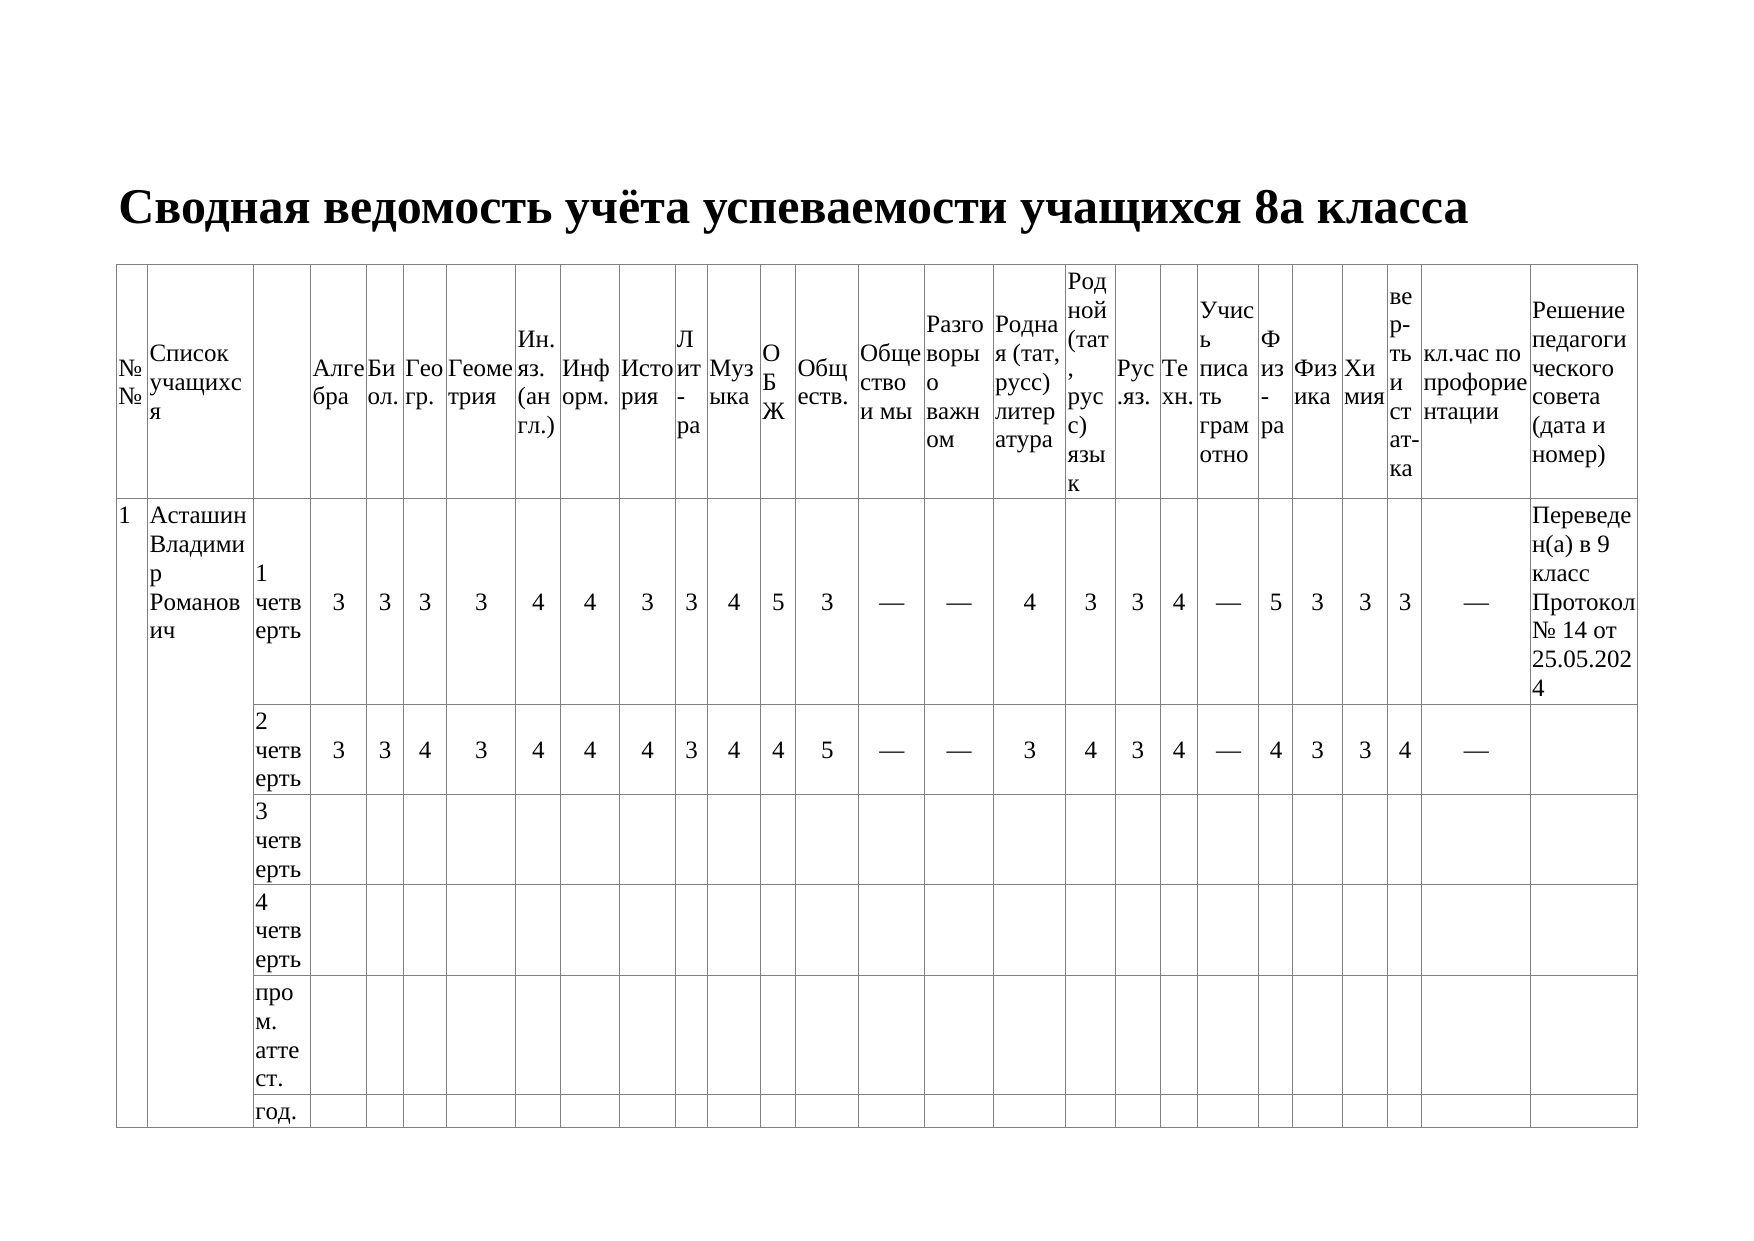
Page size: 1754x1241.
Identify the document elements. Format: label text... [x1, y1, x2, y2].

table_header [254, 265, 310, 498]
table_cell [1161, 976, 1197, 1094]
table_cell 3 [1388, 499, 1421, 703]
table_header Обществ. [796, 265, 858, 498]
table_cell 3 [994, 705, 1065, 794]
table_cell [1066, 795, 1115, 884]
table_cell 5 [796, 705, 858, 794]
table_cell [516, 885, 560, 975]
table_cell [561, 976, 619, 1094]
table_cell 1 [117, 499, 147, 1127]
table_cell [859, 885, 924, 975]
table_cell 4 [561, 499, 619, 703]
table_cell [676, 885, 707, 975]
table_cell 4 [404, 705, 446, 794]
table_header Родная (тат, русс) литература [994, 265, 1065, 498]
table_cell [994, 885, 1065, 975]
table_header Физ-ра [1259, 265, 1292, 498]
table_header Родной (тат, русс) язык [1066, 265, 1115, 498]
table_cell [447, 1095, 515, 1127]
table_cell 4 [708, 705, 760, 794]
table_cell [1198, 885, 1258, 975]
table_cell 3 [1116, 705, 1160, 794]
table_cell [1531, 976, 1637, 1094]
table_cell [1422, 976, 1530, 1094]
table_cell [516, 976, 560, 1094]
table_cell [1388, 885, 1421, 975]
table_cell — [1422, 705, 1530, 794]
table_cell [447, 976, 515, 1094]
table_cell 3 [796, 499, 858, 703]
table_cell [1343, 976, 1387, 1094]
table_cell [1116, 885, 1160, 975]
table_cell [1066, 1095, 1115, 1127]
table_cell [1116, 1095, 1160, 1127]
table_cell [925, 795, 993, 884]
table_cell 3 [1343, 705, 1387, 794]
table_cell [367, 795, 403, 884]
table_cell [1293, 795, 1342, 884]
table_cell [1259, 795, 1292, 884]
table_cell [761, 1095, 795, 1127]
table_cell 5 [1259, 499, 1292, 703]
table_cell Асташин Владимир Романович [148, 499, 253, 1127]
table_cell [447, 795, 515, 884]
table_cell пром. аттест. [254, 976, 310, 1094]
table_cell [796, 885, 858, 975]
table_cell 4 [708, 499, 760, 703]
table_cell [561, 1095, 619, 1127]
table_cell [1259, 1095, 1292, 1127]
table_cell [311, 795, 366, 884]
table_cell [1343, 885, 1387, 975]
table_cell 3 [1066, 499, 1115, 703]
table_cell [516, 1095, 560, 1127]
table_cell [708, 885, 760, 975]
table_cell 4 [1161, 499, 1197, 703]
table_cell 3 [447, 705, 515, 794]
table_cell [1293, 885, 1342, 975]
table_cell [620, 976, 675, 1094]
table_header Рус.яз. [1116, 265, 1160, 498]
table_cell 3 [676, 705, 707, 794]
table_cell 3 [311, 499, 366, 703]
table_cell [1198, 1095, 1258, 1127]
table_header Техн. [1161, 265, 1197, 498]
table_cell [1198, 976, 1258, 1094]
table_cell [676, 795, 707, 884]
table_cell 4 [994, 499, 1065, 703]
table_header №№ [117, 265, 147, 498]
table_cell 3 [367, 499, 403, 703]
table_cell [1531, 885, 1637, 975]
table_cell [1531, 795, 1637, 884]
table_cell 1 четверть [254, 499, 310, 703]
table_cell [311, 976, 366, 1094]
table_cell — [859, 499, 924, 703]
table_cell [796, 1095, 858, 1127]
table_cell — [925, 705, 993, 794]
table_cell [1161, 1095, 1197, 1127]
table_cell год. оцен. [254, 1095, 310, 1127]
table_cell 4 [516, 499, 560, 703]
table_cell [1388, 795, 1421, 884]
table_cell [1259, 885, 1292, 975]
table_header Решение педагогического совета (дата и номер) [1531, 265, 1637, 498]
table_cell [1388, 1095, 1421, 1127]
table_cell [404, 1095, 446, 1127]
table_cell 3 [404, 499, 446, 703]
table_cell 3 четверть [254, 795, 310, 884]
table_cell [994, 976, 1065, 1094]
table_cell 3 [676, 499, 707, 703]
table_cell [1116, 795, 1160, 884]
table_cell [1343, 795, 1387, 884]
table_cell [561, 795, 619, 884]
table_header Алгебра [311, 265, 366, 498]
table_cell [1293, 976, 1342, 1094]
table_cell [925, 1095, 993, 1127]
table_cell [516, 795, 560, 884]
table_cell [367, 976, 403, 1094]
table_cell — [1198, 705, 1258, 794]
table_cell 5 [761, 499, 795, 703]
table_header Лит-ра [676, 265, 707, 498]
table_header Биол. [367, 265, 403, 498]
table_cell [676, 1095, 707, 1127]
table_cell [796, 976, 858, 1094]
table_cell [676, 976, 707, 1094]
table_cell [859, 976, 924, 1094]
table_cell [1293, 1095, 1342, 1127]
table_cell 4 [516, 705, 560, 794]
table_cell — [1422, 499, 1530, 703]
table_cell [620, 1095, 675, 1127]
table_cell [859, 795, 924, 884]
table_cell [1066, 885, 1115, 975]
table_cell 4 [1388, 705, 1421, 794]
table_cell Переведен(а) в 9 класс Протокол № 14 от 25.05.2024 [1531, 499, 1637, 703]
table_cell [796, 795, 858, 884]
table_cell 4 четверть [254, 885, 310, 975]
table_cell [859, 1095, 924, 1127]
table_cell 3 [1343, 499, 1387, 703]
table_header Информ. [561, 265, 619, 498]
table_header Геометрия [447, 265, 515, 498]
table_header Физика [1293, 265, 1342, 498]
table_cell [708, 795, 760, 884]
table_cell 4 [1259, 705, 1292, 794]
table_header Разговоры о важном [925, 265, 993, 498]
text Сводная ведомость учёта успеваемости учащихся 8а класса [118, 177, 1636, 235]
table_cell [925, 885, 993, 975]
table_cell 4 [761, 705, 795, 794]
table_cell [447, 885, 515, 975]
table_cell [367, 1095, 403, 1127]
table_cell 3 [447, 499, 515, 703]
table_cell [1531, 705, 1637, 794]
table_cell 3 [1293, 499, 1342, 703]
table_header ОБЖ [761, 265, 795, 498]
table_header История [620, 265, 675, 498]
table_header Ин. яз. (англ.) [516, 265, 560, 498]
table_header Список учащихся [148, 265, 253, 498]
table_cell [311, 885, 366, 975]
table_header Общество и мы [859, 265, 924, 498]
table_cell [708, 976, 760, 1094]
table_cell 4 [620, 705, 675, 794]
table_cell [367, 885, 403, 975]
table_header Химия [1343, 265, 1387, 498]
table_cell [620, 795, 675, 884]
table_cell [1161, 795, 1197, 884]
table_cell 2 четверть [254, 705, 310, 794]
table_header Учись писать грамотно [1198, 265, 1258, 498]
table_cell [620, 885, 675, 975]
table_cell 3 [620, 499, 675, 703]
table_cell 3 [1116, 499, 1160, 703]
table_header Музыка [708, 265, 760, 498]
table_cell [1259, 976, 1292, 1094]
table_header кл.час по профориентации [1422, 265, 1530, 498]
table_cell — [859, 705, 924, 794]
table_cell [311, 1095, 366, 1127]
table_cell [708, 1095, 760, 1127]
table_cell [404, 885, 446, 975]
table_cell [1116, 976, 1160, 1094]
table_header Геогр. [404, 265, 446, 498]
table_cell [561, 885, 619, 975]
table_cell [404, 795, 446, 884]
table_cell [994, 795, 1065, 884]
table_cell [1066, 976, 1115, 1094]
table_cell [1388, 976, 1421, 1094]
table_cell 3 [311, 705, 366, 794]
table_cell [1161, 885, 1197, 975]
table_cell 3 [367, 705, 403, 794]
table_cell [1422, 1095, 1530, 1127]
table_cell [994, 1095, 1065, 1127]
table_cell — [925, 499, 993, 703]
table_header вер-ть и стат-ка [1388, 265, 1421, 498]
table_cell [1198, 795, 1258, 884]
table_cell — [1198, 499, 1258, 703]
table_cell [761, 976, 795, 1094]
table_cell [761, 885, 795, 975]
table_cell [1343, 1095, 1387, 1127]
table_cell 4 [1161, 705, 1197, 794]
table_cell 4 [561, 705, 619, 794]
table_cell [404, 976, 446, 1094]
table_cell [1422, 885, 1530, 975]
table_cell 3 [1293, 705, 1342, 794]
table_cell [761, 795, 795, 884]
table_cell [1531, 1095, 1637, 1127]
table_cell [1422, 795, 1530, 884]
table_cell [925, 976, 993, 1094]
table_cell 4 [1066, 705, 1115, 794]
